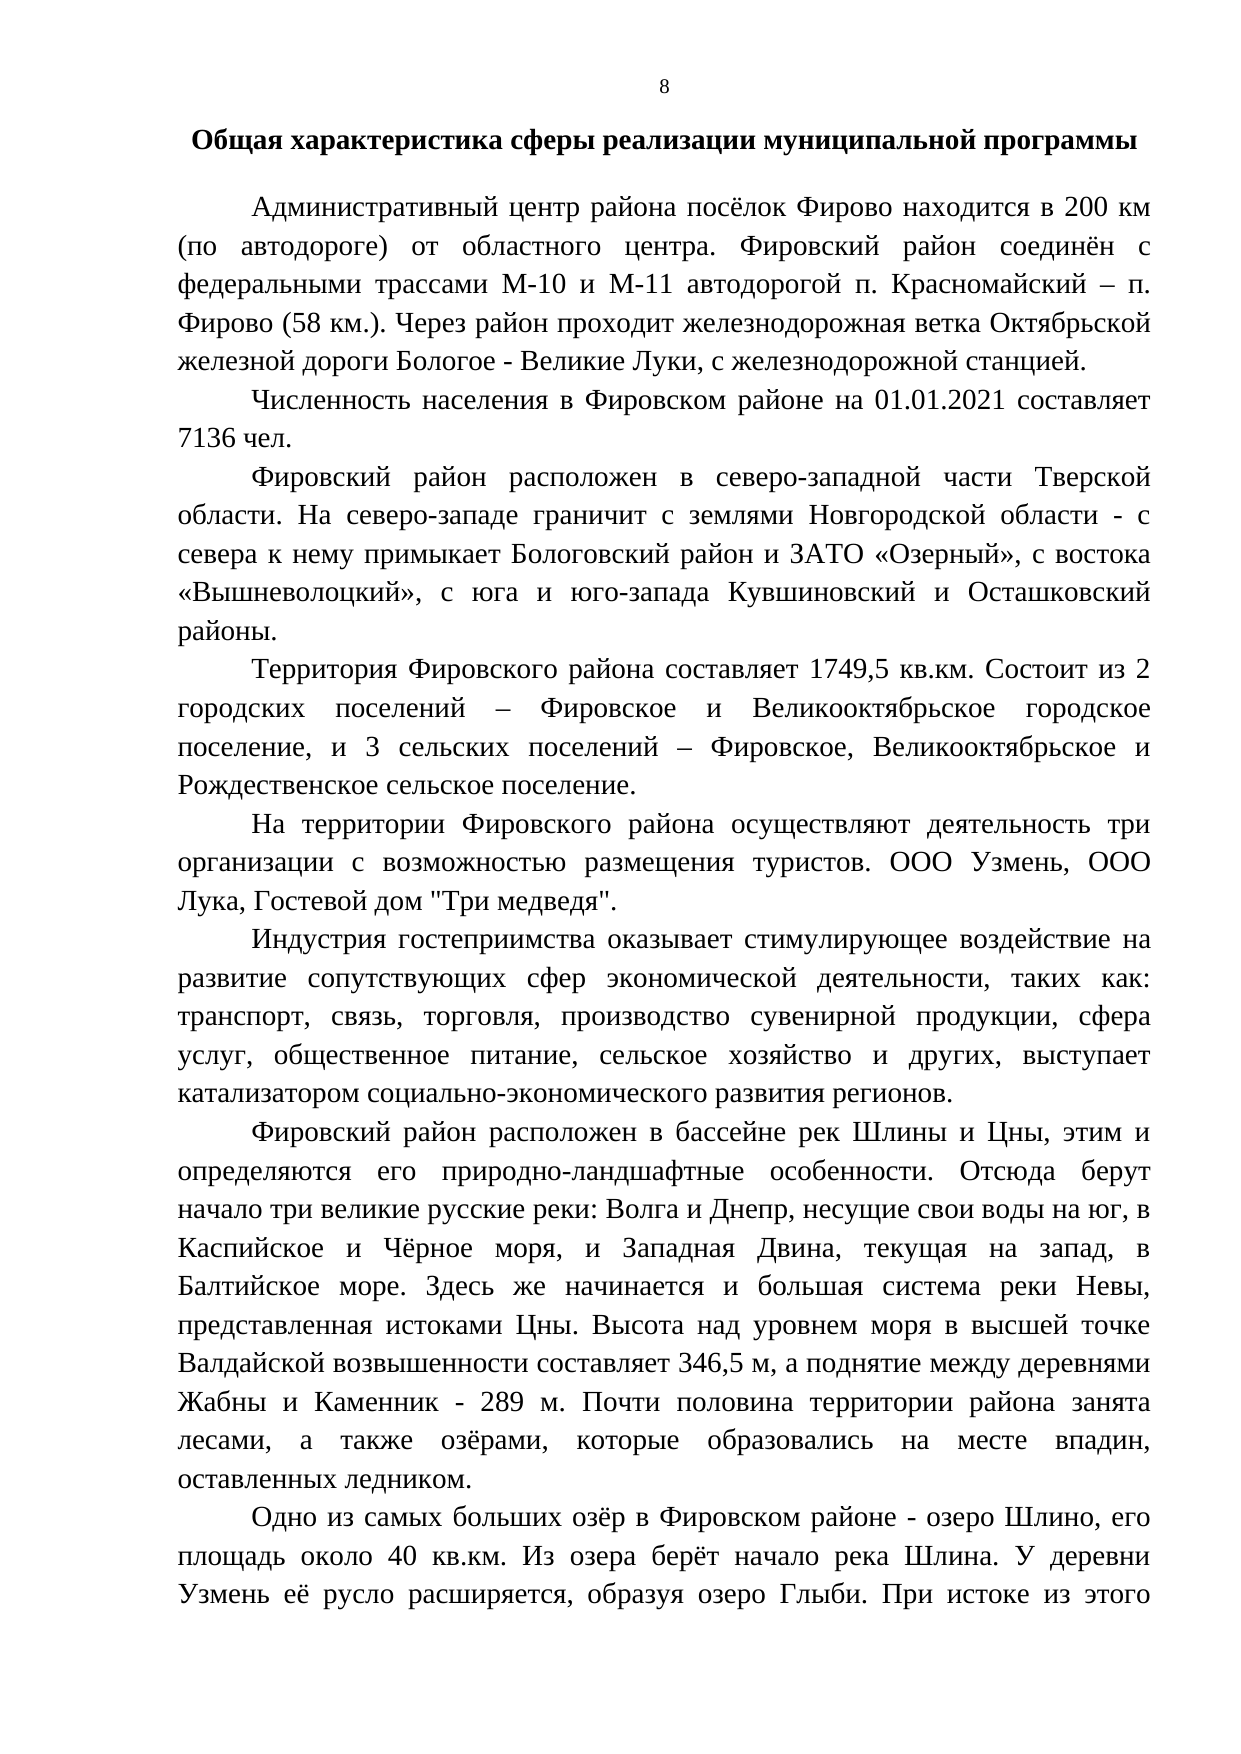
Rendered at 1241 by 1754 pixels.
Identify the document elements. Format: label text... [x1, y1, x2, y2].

text Фировский район расположен в бассейне рек Шлины и Цны, этим и определяются его природно-ландшафтные особенности. Отсюда берут начало три великие русские реки: Волга и Днепр, несущие свои воды на юг, в Каспийское и Чёрное моря, и Западная Двина, текущая на запад, в Балтийское море. Здесь же начинается и большая система реки Невы, представленная истоками Цны. Высота над уровнем моря в высшей точке Валдайской возвышенности составляет 346,5 м, а поднятие между деревнями Жабны и Каменник - 289 м. Почти половина территории района занята лесами, а также озёрами, которые образовались на месте впадин, оставленных ледником. [177, 1114, 1152, 1494]
text Общая характеристика сферы реализации муниципальной программы [177, 122, 1152, 156]
text Индустрия гостеприимства оказывает стимулирующее воздействие на развитие сопутствующих сфер экономической деятельности, таких как: транспорт, связь, торговля, производство сувенирной продукции, сфера услуг, общественное питание, сельское хозяйство и других, выступает катализатором социально-экономического развития регионов. [177, 921, 1152, 1109]
text На территории Фировского района осуществляют деятельность три организации с возможностью размещения туристов. ООО Узмень, ООО Лука, Гостевой дом "Три медведя". [177, 806, 1152, 916]
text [177, 1499, 1152, 1610]
text Территория Фировского района составляет 1749,5 кв.км. Состоит из 2 городских поселений – Фировское и Великооктябрьское городское поселение, и 3 сельских поселений – Фировское, Великооктябрьское и Рождественское сельское поселение. [177, 652, 1152, 801]
text Фировский район расположен в северо-западной части Тверской области. На северо-западе граничит с землями Новгородской области - с севера к нему примыкает Бологовский район и ЗАТО «Озерный», с востока «Вышневолоцкий», с юга и юго-запада Кувшиновский и Осташковский районы. [177, 459, 1152, 647]
text Административный центр района посёлок Фирово находится в 200 км (по автодороге) от областного центра. Фировский район соединён с федеральными трассами М-10 и М-11 автодорогой п. Красномайский – п. Фирово (58 км.). Через район проходит железнодорожная ветка Октябрьской железной дороги Бологое - Великие Луки, с железнодорожной станцией. [177, 189, 1152, 377]
text Численность населения в Фировском районе на 01.01.2021 составляет 7136 чел. [177, 382, 1152, 454]
